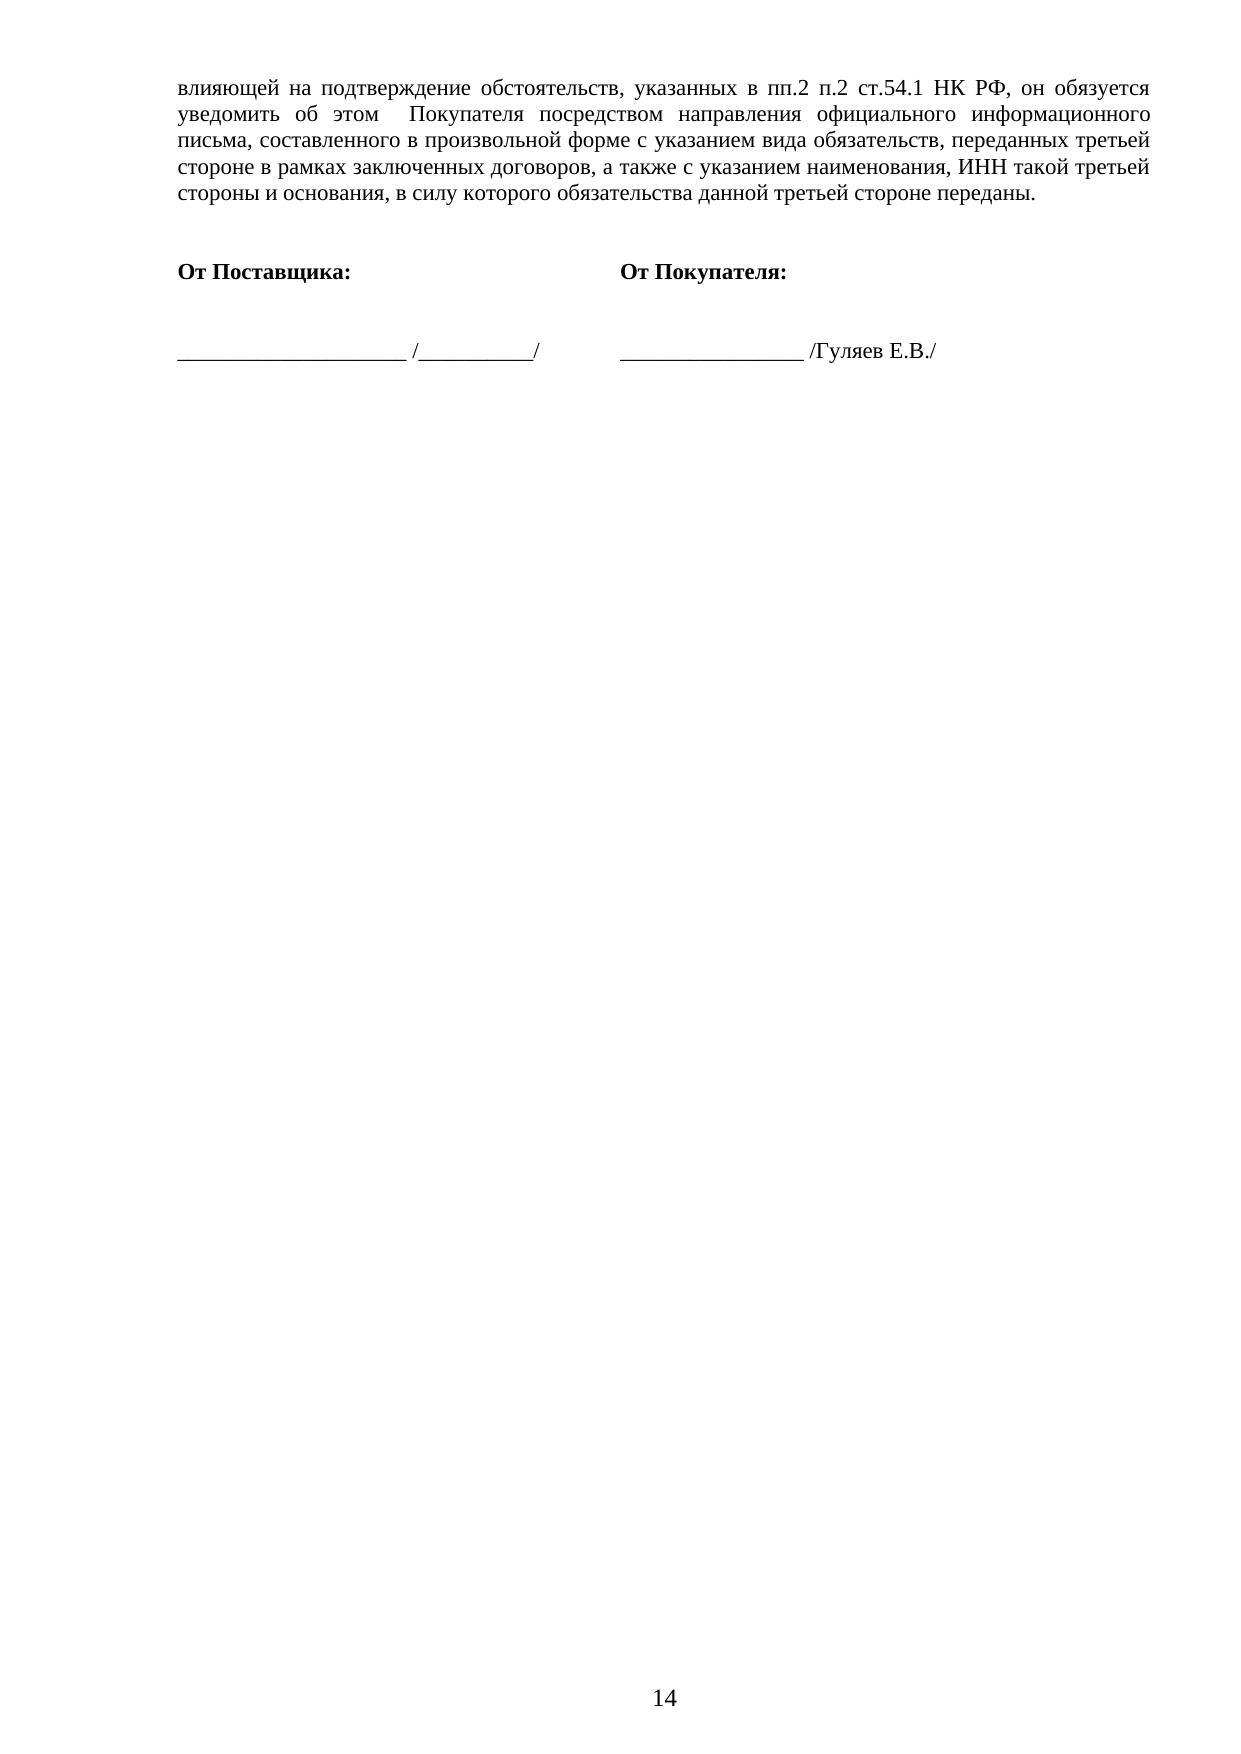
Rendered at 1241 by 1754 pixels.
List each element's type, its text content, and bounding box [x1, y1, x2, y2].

text ____________________ /__________/ ________________ /Гуляев Е.В./ [177, 337, 1152, 364]
text От Поставщика: От Покупателя: [177, 258, 1152, 285]
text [177, 74, 1152, 206]
